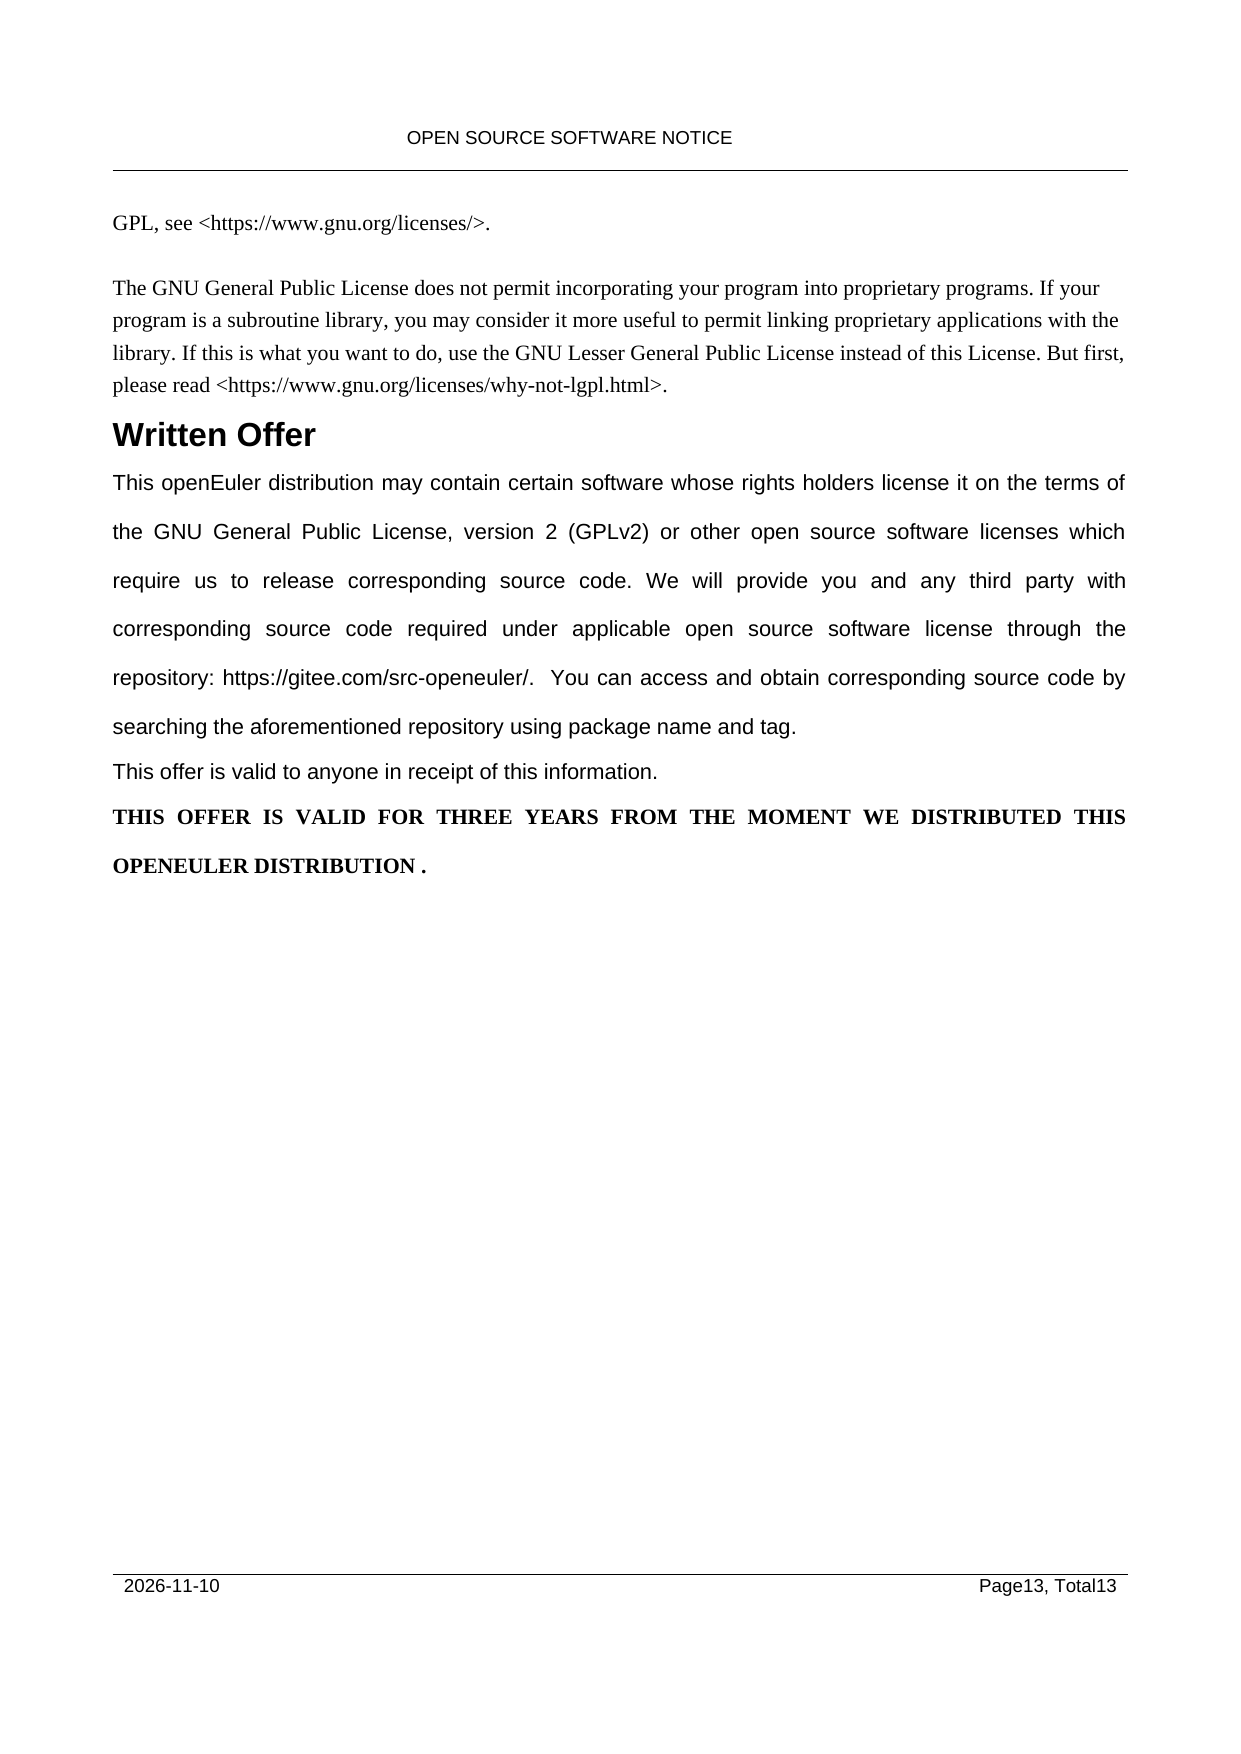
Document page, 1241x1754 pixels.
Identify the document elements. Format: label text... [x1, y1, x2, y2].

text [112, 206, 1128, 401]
text This openEuler distribution may contain certain software whose rights holders license it on the terms of the GNU General Public License, version 2 (GPLv2) or other open source software licenses which require us to release corresponding source code. We will provide you and any third party with corresponding source code required under applicable open source software license through the repository: https://gitee.com/src-openeuler/. You can access and obtain corresponding source code by searching the aforementioned repository using package name and tag. [112, 466, 1128, 743]
text THIS OFFER IS VALID FOR THREE YEARS FROM THE MOMENT WE DISTRIBUTED THIS OPENEULER DISTRIBUTION . [112, 800, 1128, 882]
text Written Offer [112, 401, 1128, 466]
text This offer is valid to anyone in receipt of this information. [112, 755, 1128, 788]
